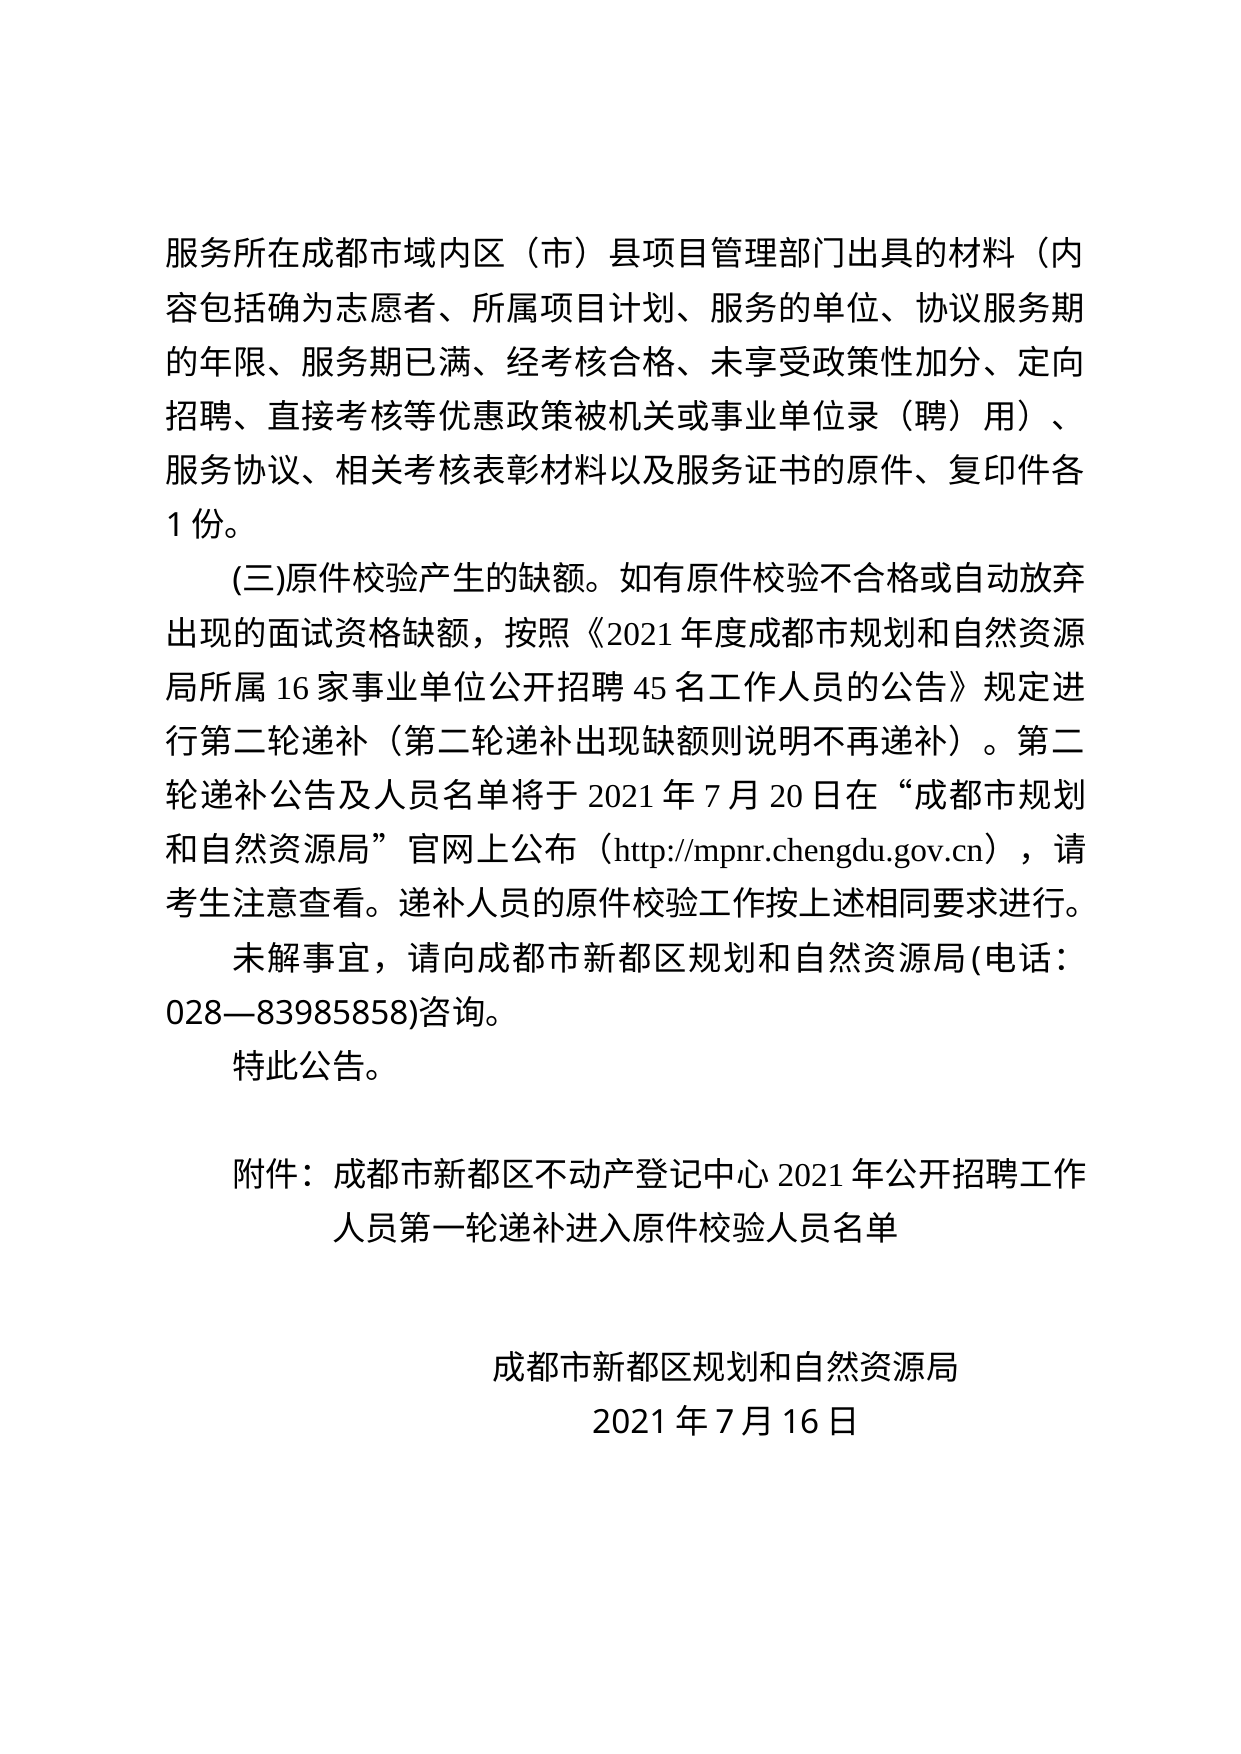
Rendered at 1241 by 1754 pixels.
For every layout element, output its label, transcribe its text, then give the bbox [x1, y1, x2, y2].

text 附件：成都市新都区不动产登记中心2021年公开招聘工作人员第一轮递补进入原件校验人员名单 [232, 1143, 1087, 1252]
text 未解事宜，请向成都市新都区规划和自然资源局(电话：028—83985858)咨询。 [165, 927, 1087, 1035]
text 2021年7月16日 [165, 1391, 1087, 1445]
text 成都市新都区规划和自然资源局 [165, 1336, 1087, 1391]
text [165, 222, 1087, 547]
text 特此公告。 [165, 1035, 1087, 1089]
text (三)原件校验产生的缺额。如有原件校验不合格或自动放弃出现的面试资格缺额，按照《2021年度成都市规划和自然资源局所属16家事业单位公开招聘45名工作人员的公告》规定进行第二轮递补（第二轮递补出现缺额则说明不再递补）。第二轮递补公告及人员名单将于2021年7月20日在“成都市规划和自然资源局”官网上公布（http://mpnr.chengdu.gov.cn），请考生注意查看。递补人员的原件校验工作按上述相同要求进行。 [165, 547, 1087, 927]
